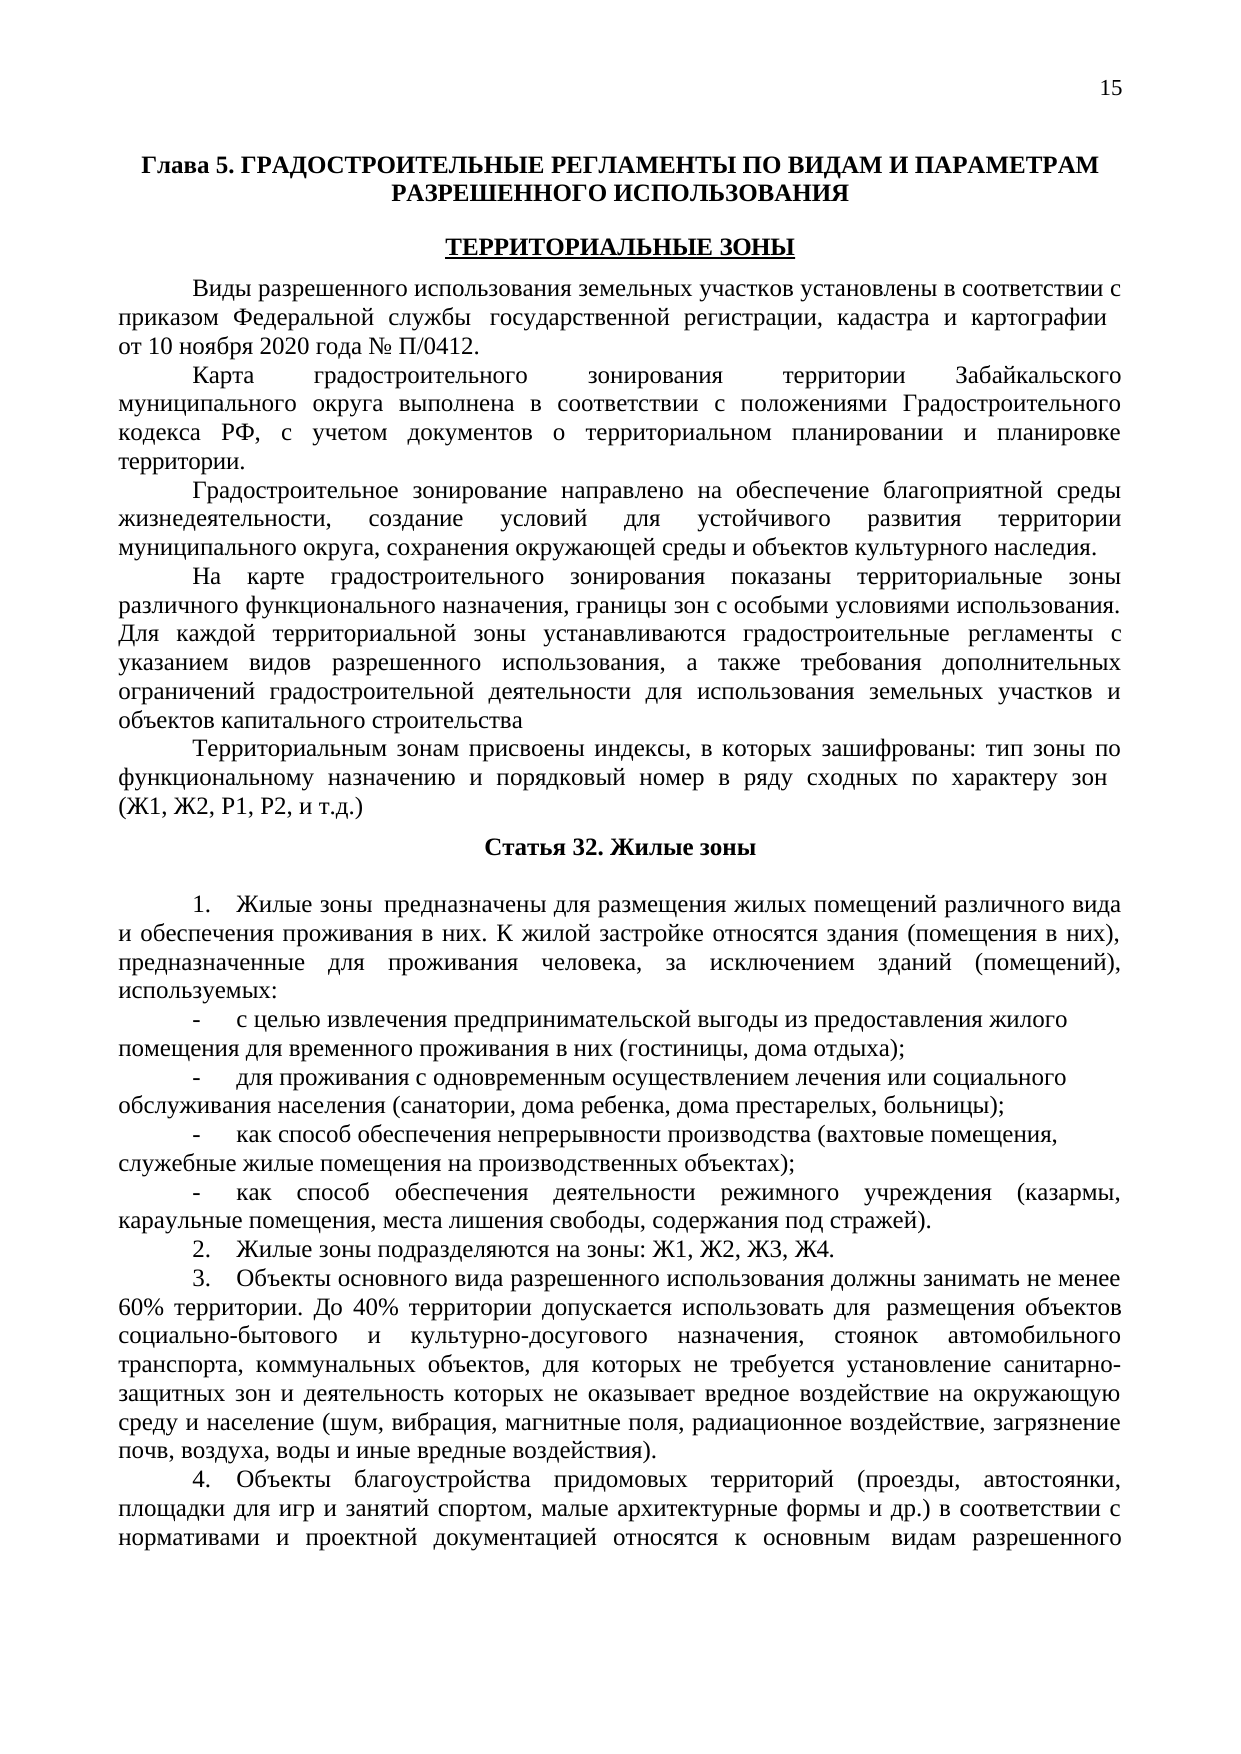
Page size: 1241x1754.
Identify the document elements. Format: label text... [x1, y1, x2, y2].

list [118, 1464, 1122, 1551]
subtitle Статья 32. Жилые зоны [118, 832, 1122, 861]
text Виды разрешенного использования земельных участков установлены в соответствии с приказом Федеральной службы государственной регистрации, кадастра и картографии от 10 ноября 2020 года № П/0412. [118, 273, 1122, 360]
list с целью извлечения предпринимательской выгоды из предоставления жилого помещения для временного проживания в них (гостиницы, дома отдыха); [118, 1004, 1122, 1062]
list для проживания с одновременным осуществлением лечения или социального обслуживания населения (санатории, дома ребенка, дома престарелых, больницы); [118, 1062, 1122, 1119]
list Объекты основного вида разрешенного использования должны занимать не менее 60% территории. До 40% территории допускается использовать для размещения объектов социально-бытового и культурно-досугового назначения, стоянок автомобильного транспорта, коммунальных объектов, для которых не требуется установление санитарно-защитных зон и деятельность которых не оказывает вредное воздействие на окружающую среду и население (шум, вибрация, магнитные поля, радиационное воздействие, загрязнение почв, воздуха, воды и иные вредные воздействия). [118, 1263, 1122, 1464]
list как способ обеспечения непрерывности производства (вахтовые помещения, служебные жилые помещения на производственных объектах); [118, 1119, 1122, 1177]
text Градостроительное зонирование направлено на обеспечение благоприятной среды жизнедеятельности, создание условий для устойчивого развития территории муниципального округа, сохранения окружающей среды и объектов культурного наследия. [118, 475, 1122, 561]
list Жилые зоны предназначены для размещения жилых помещений различного вида и обеспечения проживания в них. К жилой застройке относятся здания (помещения в них), предназначенные для проживания человека, за исключением зданий (помещений), используемых: [118, 889, 1122, 1004]
text Территориальным зонам присвоены индексы, в которых зашифрованы: тип зоны по функциональному назначению и порядковый номер в ряду сходных по характеру зон (Ж1, Ж2, Р1, Р2, и т.д.) [118, 733, 1122, 820]
list Жилые зоны подразделяются на зоны: Ж1, Ж2, Ж3, Ж4. [118, 1234, 1122, 1263]
list как способ обеспечения деятельности режимного учреждения (казармы, караульные помещения, места лишения свободы, содержания под стражей). [118, 1177, 1122, 1234]
text ТЕРРИТОРИАЛЬНЫЕ ЗОНЫ [118, 232, 1122, 261]
text На карте градостроительного зонирования показаны территориальные зоны различного функционального назначения, границы зон с особыми условиями использования. Для каждой территориальной зоны устанавливаются градостроительные регламенты с указанием видов разрешенного использования, а также требования дополнительных ограничений градостроительной деятельности для использования земельных участков и объектов капитального строительства [118, 561, 1122, 733]
subtitle Глава 5. ГРАДОСТРОИТЕЛЬНЫЕ РЕГЛАМЕНТЫ ПО ВИДАМ И ПАРАМЕТРАМ РАЗРЕШЕННОГО ИСПОЛЬЗОВАНИЯ [118, 150, 1122, 207]
text Карта градостроительного зонирования территории Забайкальского муниципального округа выполнена в соответствии с положениями Градостроительного кодекса РФ, с учетом документов о территориальном планировании и планировке территории. [118, 360, 1122, 475]
